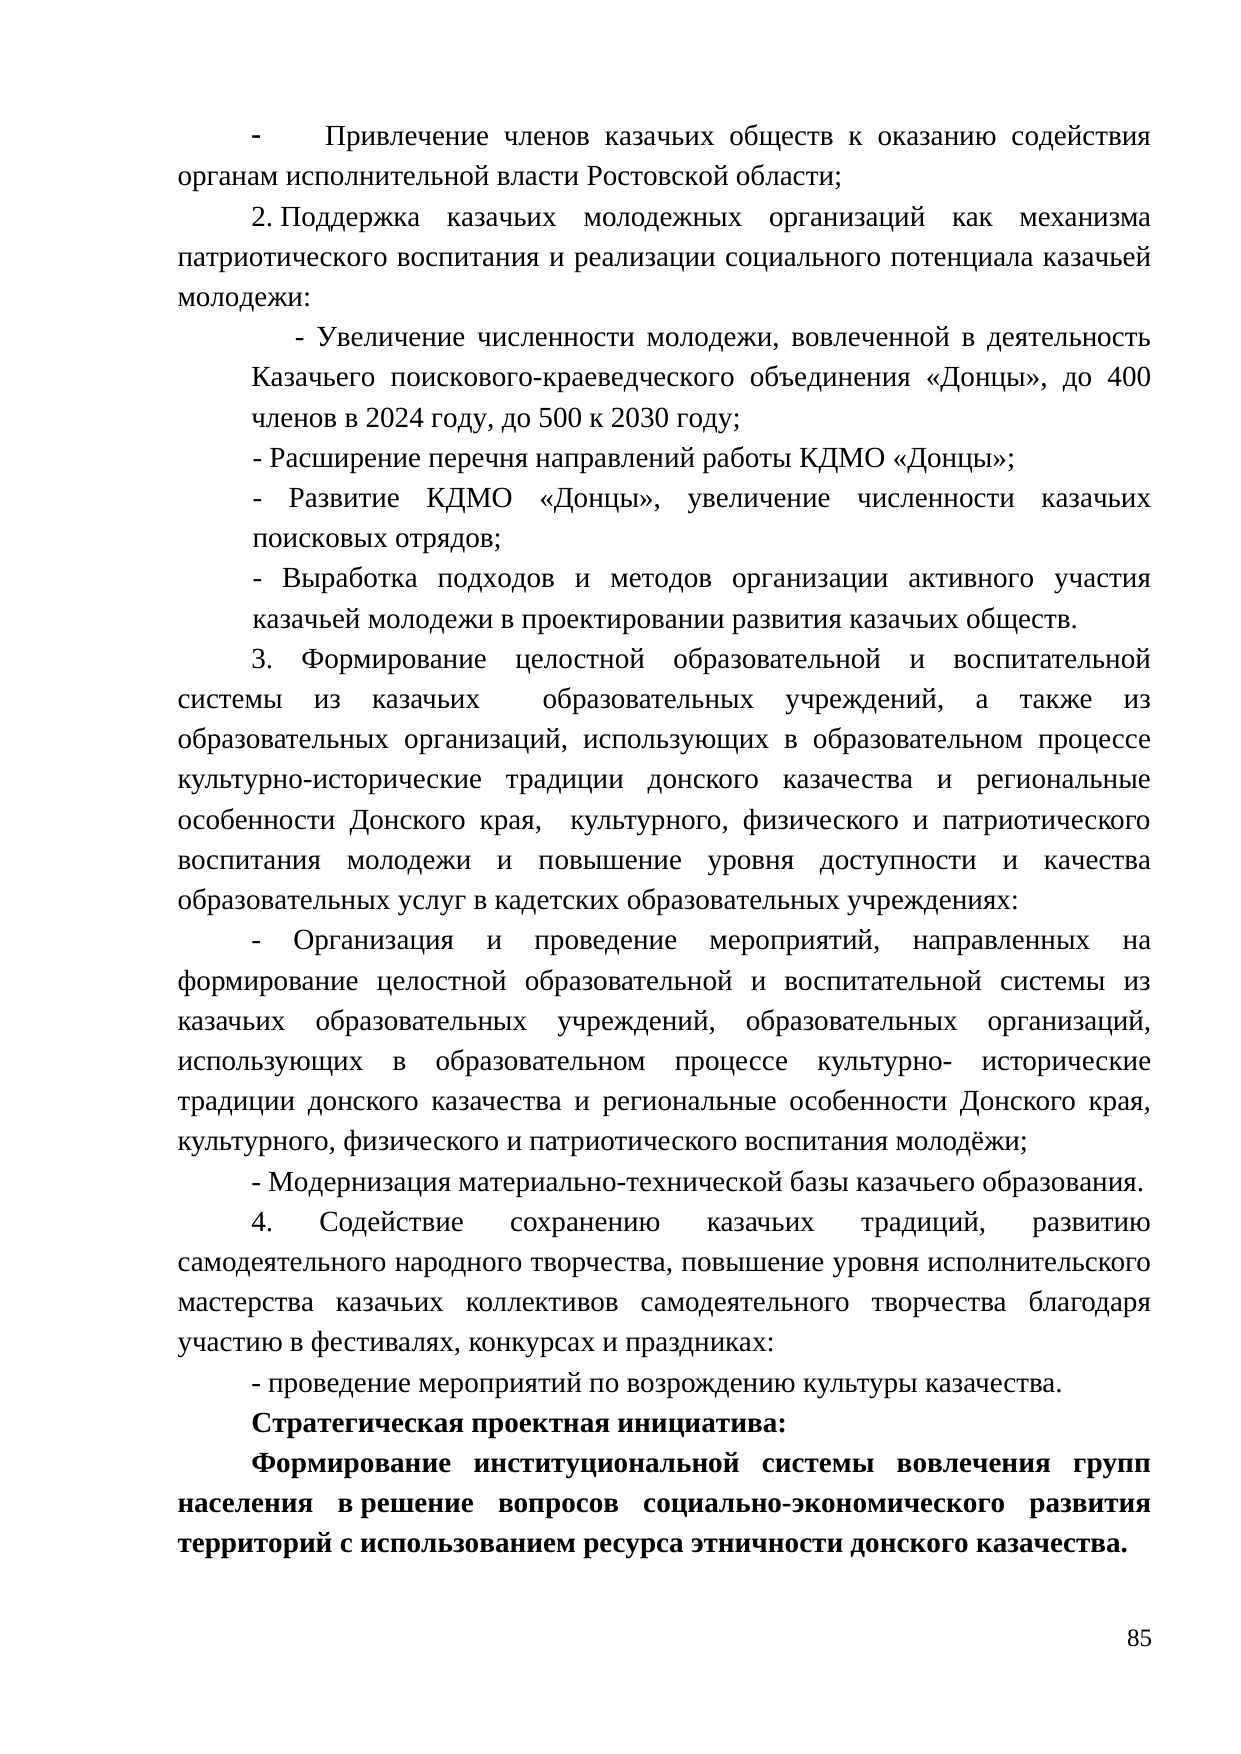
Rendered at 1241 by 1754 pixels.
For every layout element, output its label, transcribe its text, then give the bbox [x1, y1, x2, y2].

text 2. Поддержка казачьих молодежных организаций как механизма патриотического воспитания и реализации социального потенциала казачьей молодежи: [177, 199, 1152, 313]
text Формирование институциональной системы вовлечения групп населения в решение вопросов социально-экономического развития территорий с использованием ресурса этничности донского казачества. [177, 1445, 1152, 1559]
text - Расширение перечня направлений работы КДМО «Донцы»; [252, 440, 1152, 473]
list Привлечение членов казачьих обществ к оказанию содействия органам исполнительной власти Ростовской области; [177, 118, 1152, 192]
text - Выработка подходов и методов организации активного участия казачьей молодежи в проектировании развития казачьих обществ. [252, 561, 1152, 634]
text - Модернизация материально-технической базы казачьего образования. [177, 1164, 1152, 1197]
text - проведение мероприятий по возрождению культуры казачества. [177, 1365, 1152, 1398]
text - Развитие КДМО «Донцы», увеличение численности казачьих поисковых отрядов; [252, 480, 1152, 554]
text 4. Содействие сохранению казачьих традиций, развитию самодеятельного народного творчества, повышение уровня исполнительского мастерства казачьих коллективов самодеятельного творчества благодаря участию в фестивалях, конкурсах и праздниках: [177, 1204, 1152, 1358]
text Стратегическая проектная инициатива: [177, 1405, 1152, 1438]
text - Увеличение численности молодежи, вовлеченной в деятельность Казачьего поискового-краеведческого объединения «Донцы», до 400 членов в 2024 году, до 500 к 2030 году; [177, 319, 1152, 433]
text 3. Формирование целостной образовательной и воспитательной системы из казачьих образовательных учреждений, а также из образовательных организаций, использующих в образовательном процессе культурно-исторические традиции донского казачества и региональные особенности Донского края, культурного, физического и патриотического воспитания молодежи и повышение уровня доступности и качества образовательных услуг в кадетских образовательных учреждениях: [177, 641, 1152, 916]
text - Организация и проведение мероприятий, направленных на формирование целостной образовательной и воспитательной системы из казачьих образовательных учреждений, образовательных организаций, использующих в образовательном процессе культурно- исторические традиции донского казачества и региональные особенности Донского края, культурного, физического и патриотического воспитания молодёжи; [177, 922, 1152, 1157]
